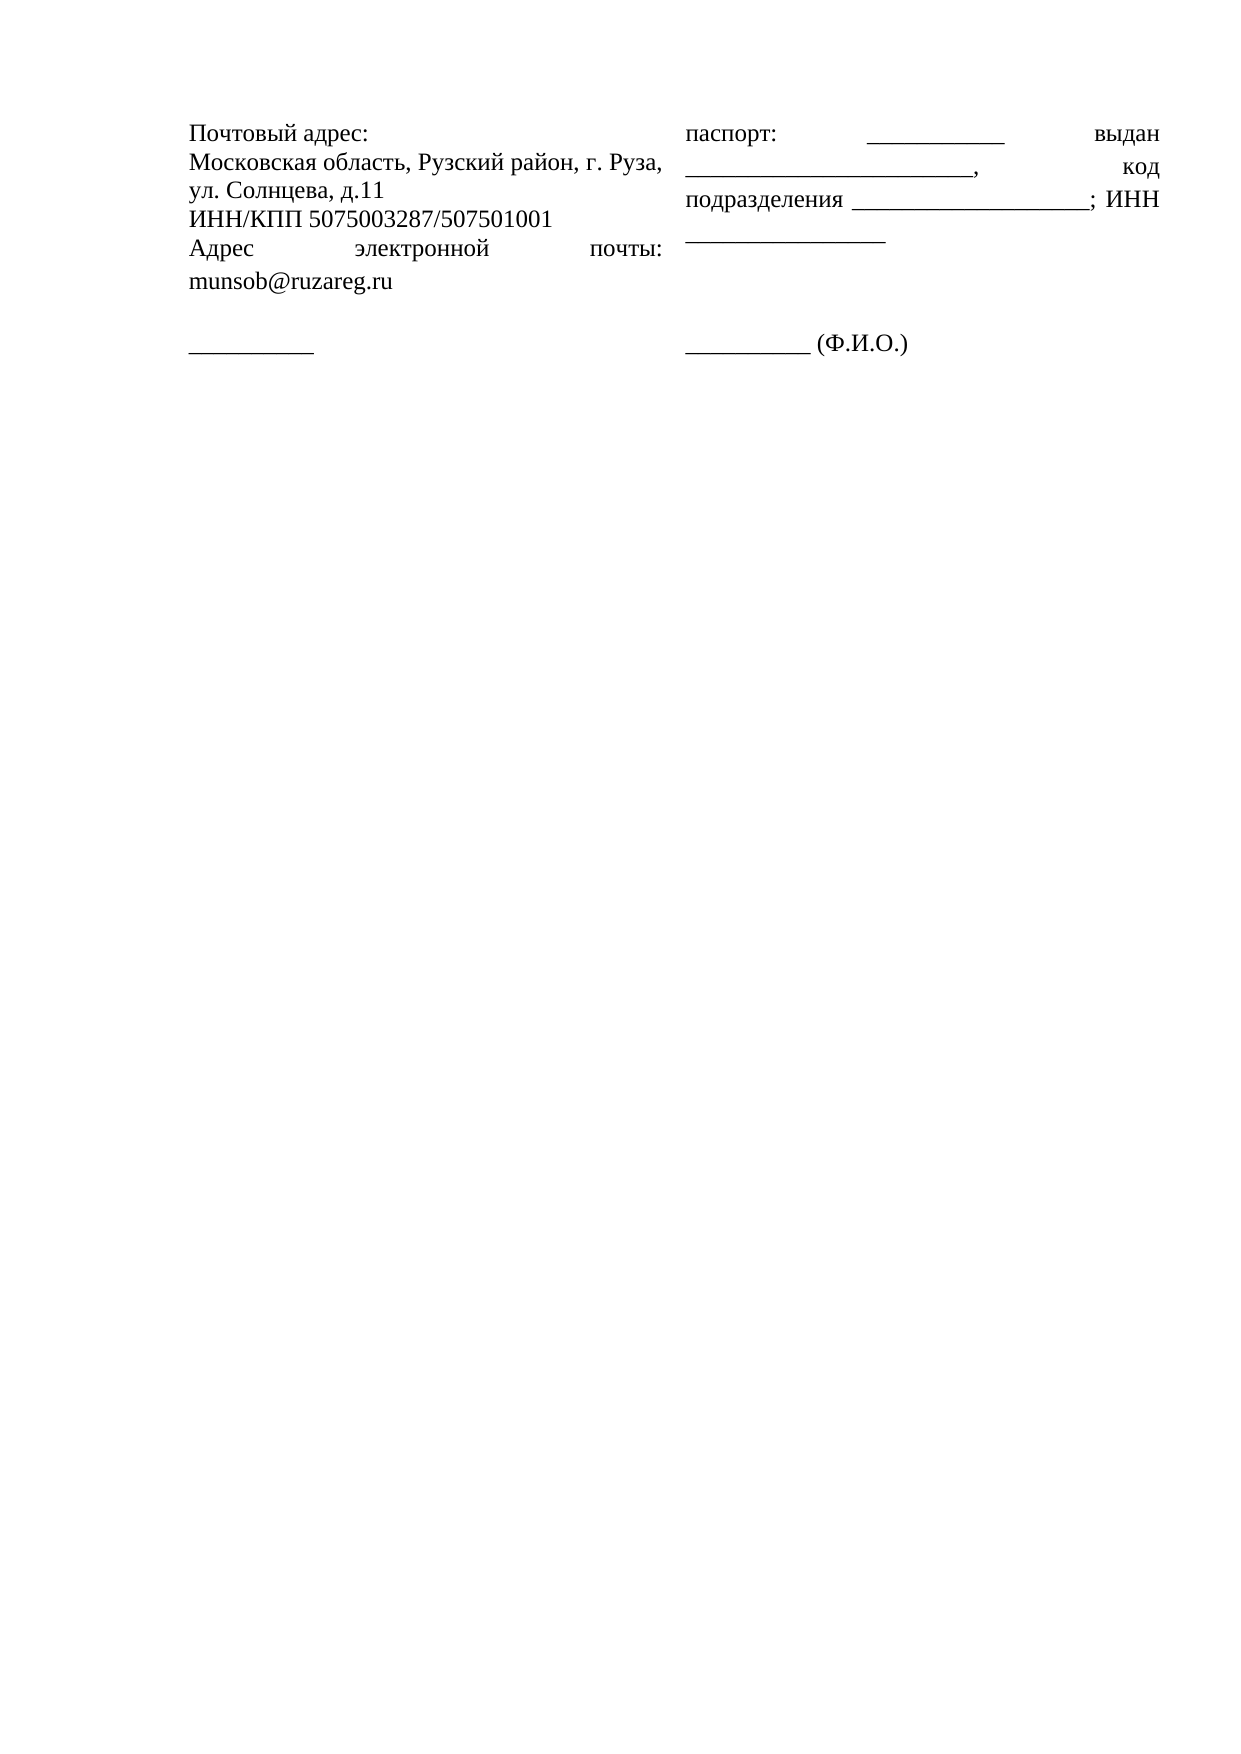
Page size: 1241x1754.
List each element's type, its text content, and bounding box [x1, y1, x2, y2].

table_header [177, 118, 674, 328]
table_cell __________ [177, 328, 674, 385]
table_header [674, 118, 1171, 328]
table_cell __________ (Ф.И.О.) [674, 328, 1171, 385]
